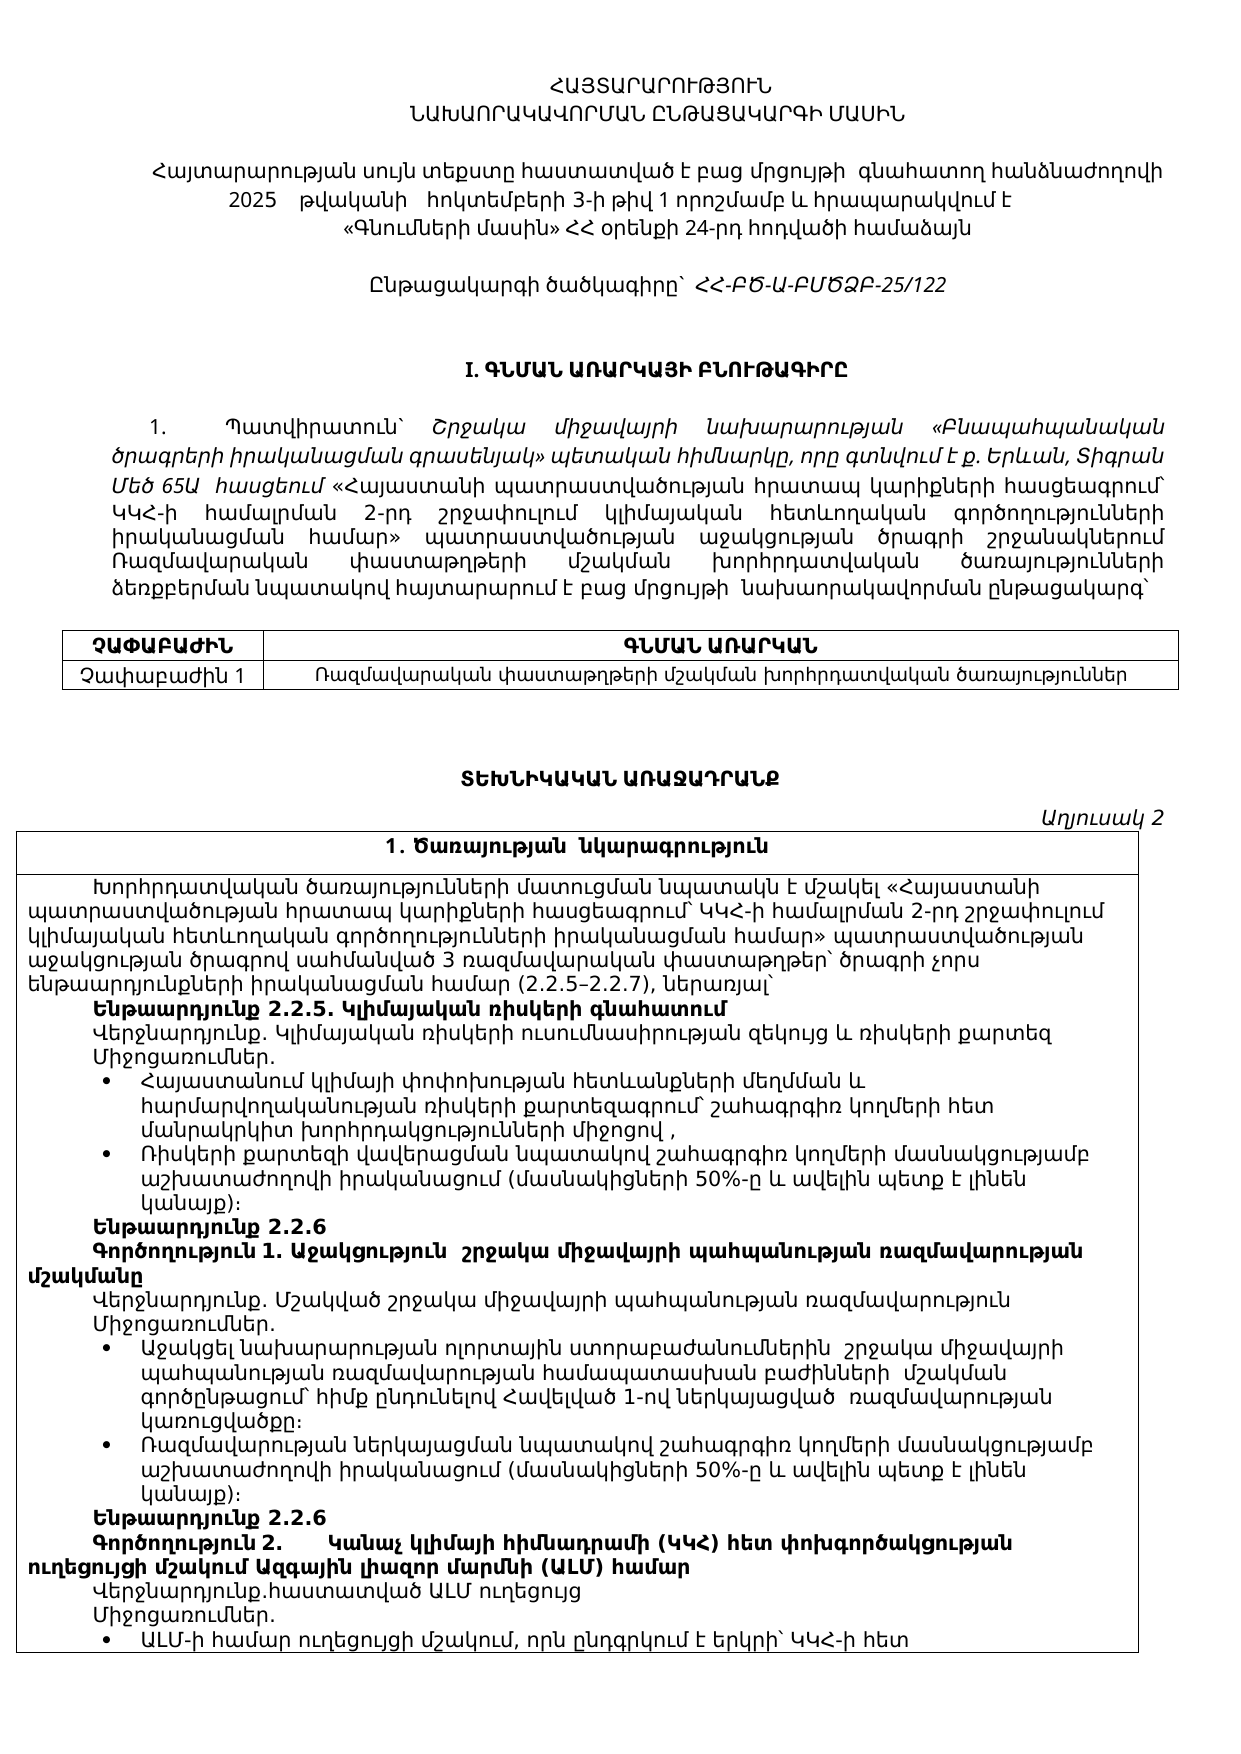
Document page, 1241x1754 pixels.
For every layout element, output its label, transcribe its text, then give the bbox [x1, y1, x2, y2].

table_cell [17, 875, 1138, 1652]
text Հայտարարության սույն տեքստը հաստատված է բաց մրցույթի գնահատող հանձնաժողովի 2025 թվականի հոկտեմբերի 3-ի թիվ 1 որոշմամբ և հրապարակվում է [75, 156, 1165, 213]
text ՆԱԽԱՈՐԱԿԱՎՈՐՄԱՆ ԸՆԹԱՑԱԿԱՐԳԻ ՄԱՍԻՆ [75, 99, 1165, 128]
text «Գնումների մասին» ՀՀ օրենքի 24-րդ հոդվածի համաձայն [75, 213, 1165, 242]
text ՀԱՅՏԱՐԱՐՈՒԹՅՈՒՆ [75, 71, 1165, 99]
text I. ԳՆՄԱՆ ԱՌԱՐԿԱՅԻ ԲՆՈՒԹԱԳԻՐԸ [75, 356, 1165, 384]
table_header ՉԱՓԱԲԱԺԻՆ [63, 631, 263, 660]
text ՏԵԽՆԻԿԱԿԱՆ ԱՌԱՋԱԴՐԱՆՔ [75, 764, 1165, 792]
list Պատվիրատուն` Շրջակա միջավայրի նախարարության «Բնապահպանական ծրագրերի իրականացման գրասենյակ» պետական հիմնարկը, որը գտնվում է ք. Երևան, Տիգրան Մեծ 65Ա հասցեում «Հայաստանի պատրաստվածության հրատապ կարիքների հասցեագրում՝ ԿԿՀ-ի համալրման 2-րդ շրջափուլում կլիմայական հետևողական գործողությունների իրականացման համար» պատրաստվածության աջակցության ծրագրի շրջանակներում Ռազմավարական փաստաթղթերի մշակման խորհրդատվական ծառայությունների ձեռքբերման նպատակով հայտարարում է բաց մրցույթի նախաորակավորման ընթացակարգ՝ [111, 412, 1165, 602]
table_cell Ռազմավարական փաստաթղթերի մշակման խորհրդատվական ծառայություններ [264, 661, 1178, 689]
text Աղյուսակ 2 [75, 806, 1164, 831]
table_cell Չափաբաժին 1 [63, 661, 263, 689]
table_header ԳՆՄԱՆ ԱՌԱՐԿԱՆ [264, 631, 1178, 660]
table_header 1․ Ծառայության նկարագրություն [17, 832, 1138, 874]
text Ընթացակարգի ծածկագիրը` ՀՀ-ԲԾ-Ա-ԲՄԾՁԲ-25/122 [75, 270, 1165, 299]
